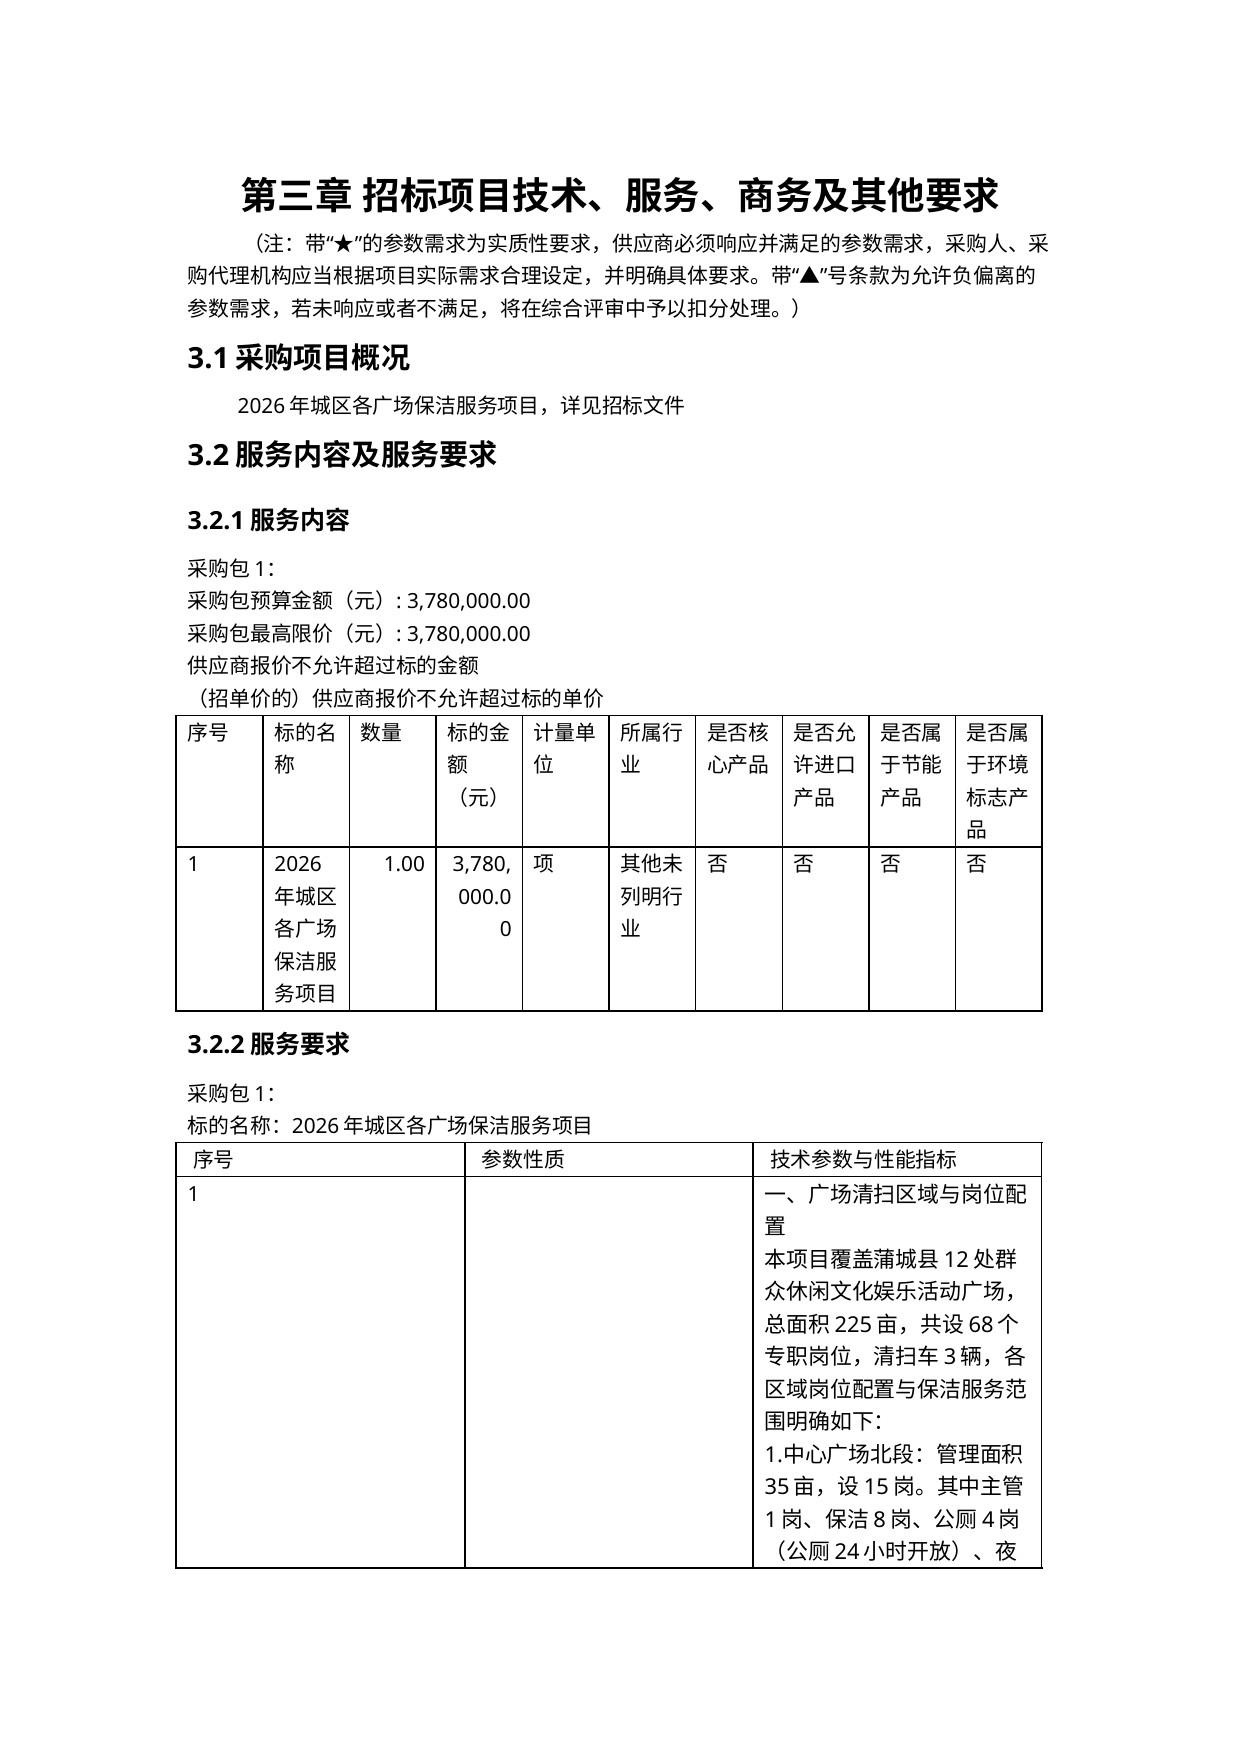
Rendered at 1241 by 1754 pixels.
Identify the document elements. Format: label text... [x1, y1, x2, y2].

table_cell 1 [177, 848, 262, 1010]
table_cell 否 [956, 848, 1041, 1010]
text 第三章 招标项目技术、服务、商务及其他要求 [187, 162, 1053, 227]
table_cell 1.00 [350, 848, 435, 1010]
table_cell 否 [870, 848, 955, 1010]
table_header 技术参数与性能指标 [754, 1143, 1041, 1176]
table_cell 3,780,000.00 [437, 848, 522, 1010]
text 3.2服务内容及服务要求 [187, 422, 1053, 487]
text 3.2.1服务内容 [187, 487, 1053, 552]
text 采购包最高限价（元）: 3,780,000.00 [187, 617, 1053, 649]
table_header 是否属于节能产品 [870, 716, 955, 846]
table_header 是否属于环境标志产品 [956, 716, 1041, 846]
table_header 标的金额 （元） [437, 716, 522, 846]
table_header 是否允许进口产品 [783, 716, 868, 846]
text （招单价的）供应商报价不允许超过标的单价 [187, 682, 1053, 714]
table_cell 否 [783, 848, 868, 1010]
table_header 数量 [350, 716, 435, 846]
table_cell 项 [523, 848, 608, 1010]
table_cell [754, 1177, 1041, 1567]
text 供应商报价不允许超过标的金额 [187, 649, 1053, 682]
table_cell 1 [177, 1177, 464, 1567]
table_header 序号 [177, 1143, 464, 1176]
table_cell [466, 1177, 752, 1567]
table_cell 2026年城区各广场保洁服务项目 [264, 848, 349, 1010]
table_header 计量单位 [523, 716, 608, 846]
table_header 标的名称 [264, 716, 349, 846]
text 采购包1： [187, 552, 1053, 584]
text （注：带“★”的参数需求为实质性要求，供应商必须响应并满足的参数需求，采购人、采购代理机构应当根据项目实际需求合理设定，并明确具体要求。带“▲”号条款为允许负偏离的参数需求，若未响应或者不满足，将在综合评审中予以扣分处理。） [187, 227, 1053, 324]
text 标的名称：2026年城区各广场保洁服务项目 [187, 1109, 1053, 1142]
text 2026年城区各广场保洁服务项目，详见招标文件 [187, 389, 1053, 422]
table_header 序号 [177, 716, 262, 846]
table_cell 其他未列明行业 [610, 848, 695, 1010]
table_header 所属行业 [610, 716, 695, 846]
text 3.1采购项目概况 [187, 324, 1053, 389]
table_header 是否核心产品 [696, 716, 782, 846]
text 3.2.2服务要求 [187, 1012, 1053, 1077]
text 采购包预算金额（元）: 3,780,000.00 [187, 584, 1053, 617]
text 采购包1： [187, 1077, 1053, 1109]
table_cell 否 [696, 848, 782, 1010]
table_header 参数性质 [466, 1143, 752, 1176]
